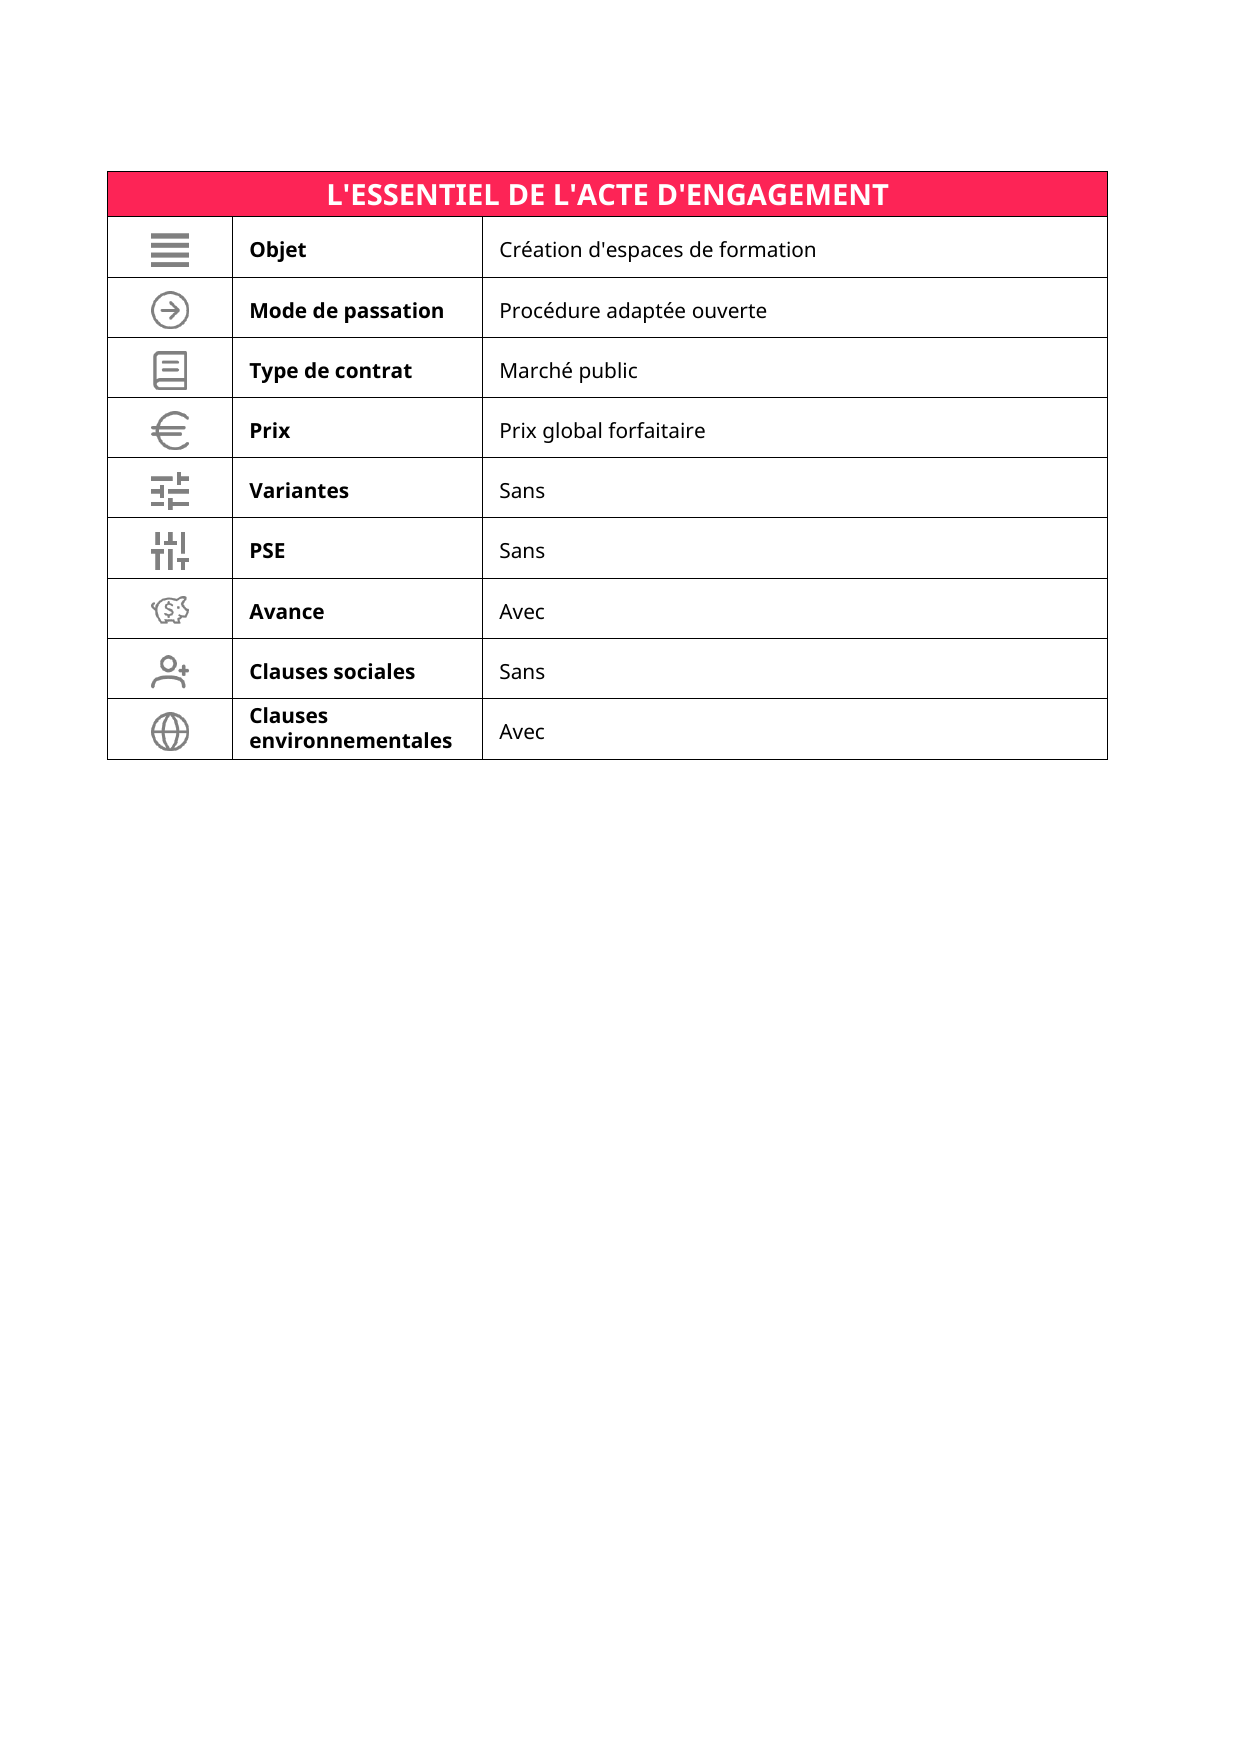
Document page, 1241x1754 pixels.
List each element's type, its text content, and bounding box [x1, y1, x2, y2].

table_cell [108, 579, 232, 638]
table_cell [108, 639, 232, 698]
table_cell Mode de passation [233, 278, 482, 337]
table_cell [108, 458, 232, 517]
table_cell Variantes [233, 458, 482, 517]
table_cell Création d'espaces de formation [483, 217, 1107, 276]
table_cell Prix global forfaitaire [483, 398, 1107, 457]
table_cell Type de contrat [233, 338, 482, 397]
table_cell [108, 278, 232, 337]
table_cell Avec [483, 579, 1107, 638]
picture [151, 351, 189, 390]
table_cell Clauses environnementales [233, 699, 482, 759]
picture [151, 411, 189, 450]
table_cell Sans [483, 518, 1107, 577]
table_cell Avec [483, 699, 1107, 759]
table_cell Objet [233, 217, 482, 276]
table_cell Procédure adaptée ouverte [483, 278, 1107, 337]
picture [151, 291, 189, 329]
table_cell [108, 217, 232, 276]
picture [151, 712, 189, 751]
table_cell [108, 518, 232, 577]
table_cell [108, 699, 232, 759]
table_cell Sans [483, 458, 1107, 517]
picture [151, 231, 189, 269]
picture [151, 532, 189, 570]
table_cell Prix [233, 398, 482, 457]
table_cell [108, 398, 232, 457]
table_cell Marché public [483, 338, 1107, 397]
picture [151, 596, 189, 624]
table_cell Clauses sociales [233, 639, 482, 698]
table_cell Sans [483, 639, 1107, 698]
table_cell [108, 338, 232, 397]
picture [151, 472, 189, 510]
table_cell PSE [233, 518, 482, 577]
picture [151, 652, 189, 691]
table_header L'ESSENTIEL DE L'ACTE D'ENGAGEMENT [108, 172, 1107, 216]
table_cell Avance [233, 579, 482, 638]
